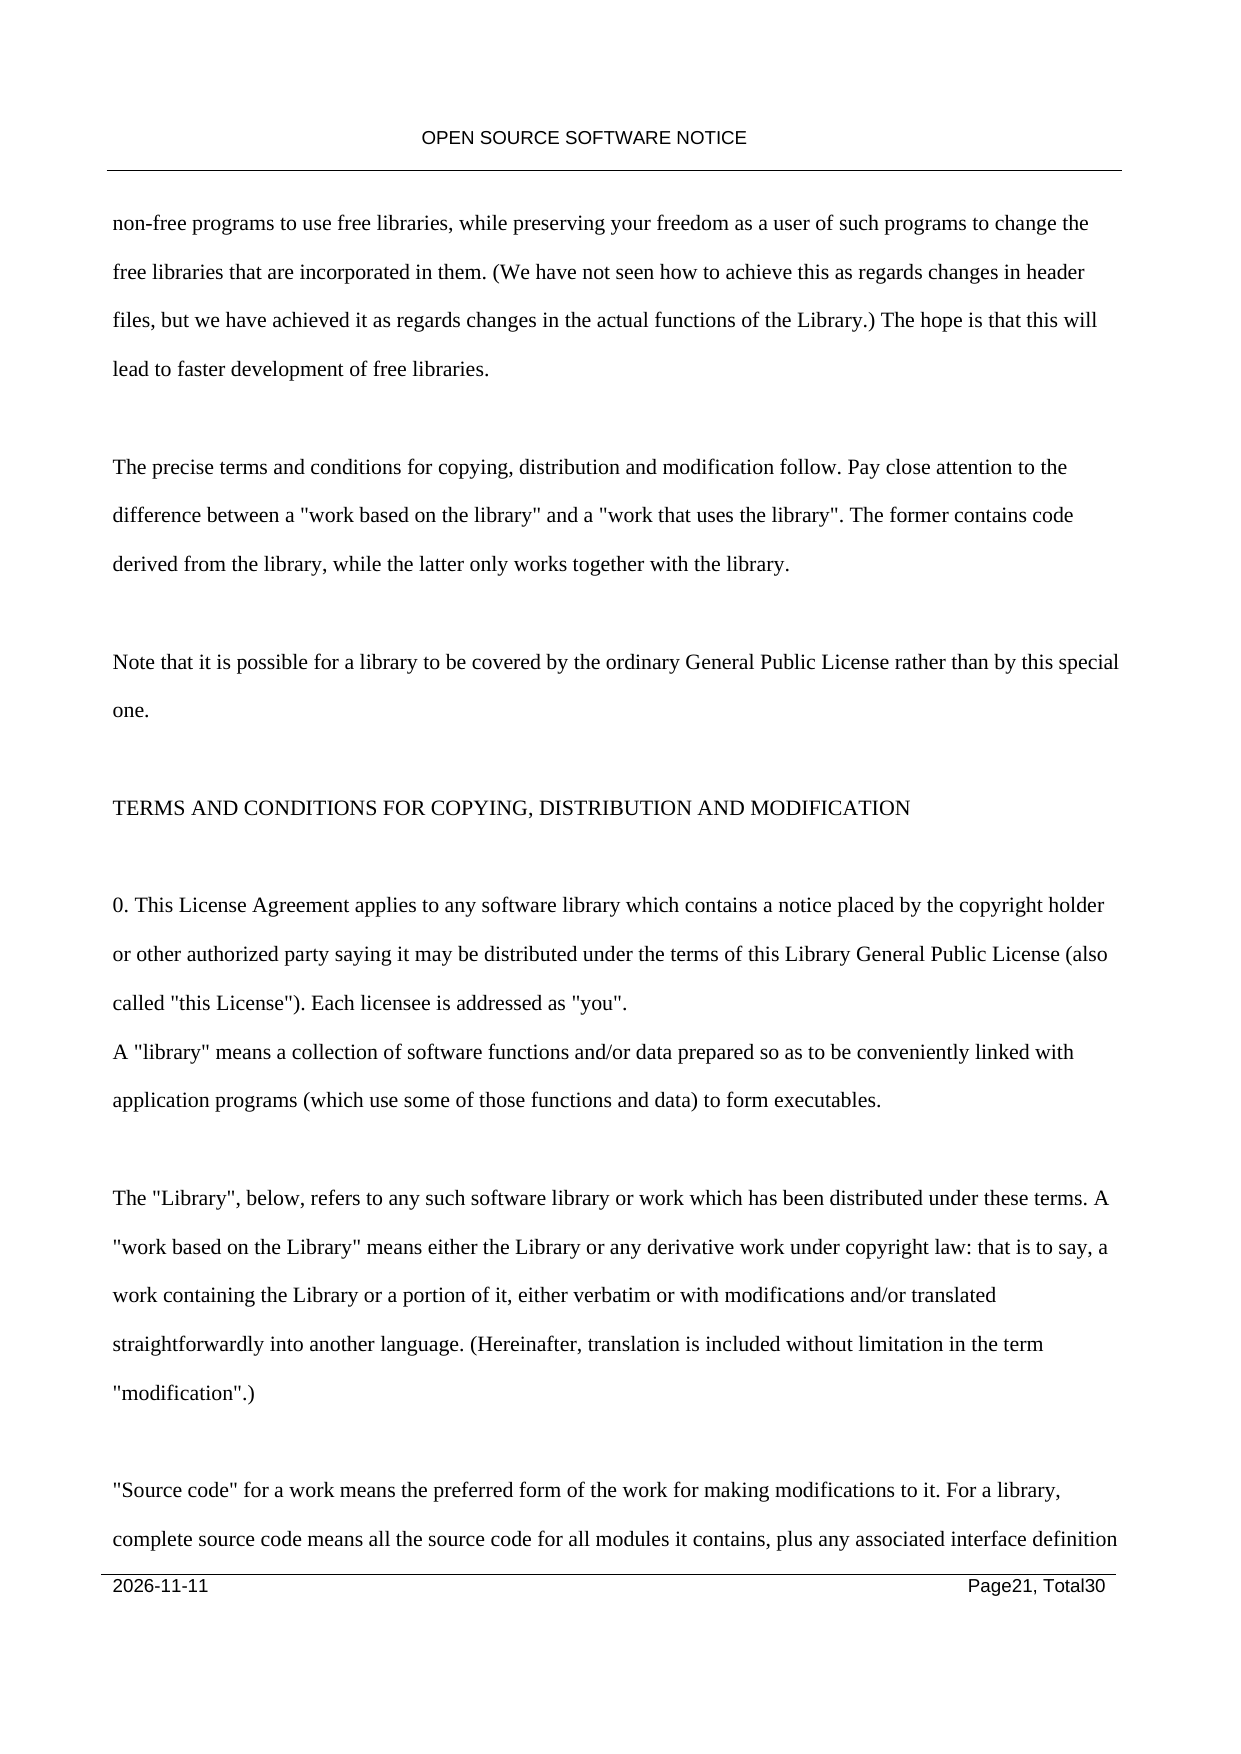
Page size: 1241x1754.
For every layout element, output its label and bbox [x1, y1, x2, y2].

text [112, 206, 1128, 1555]
